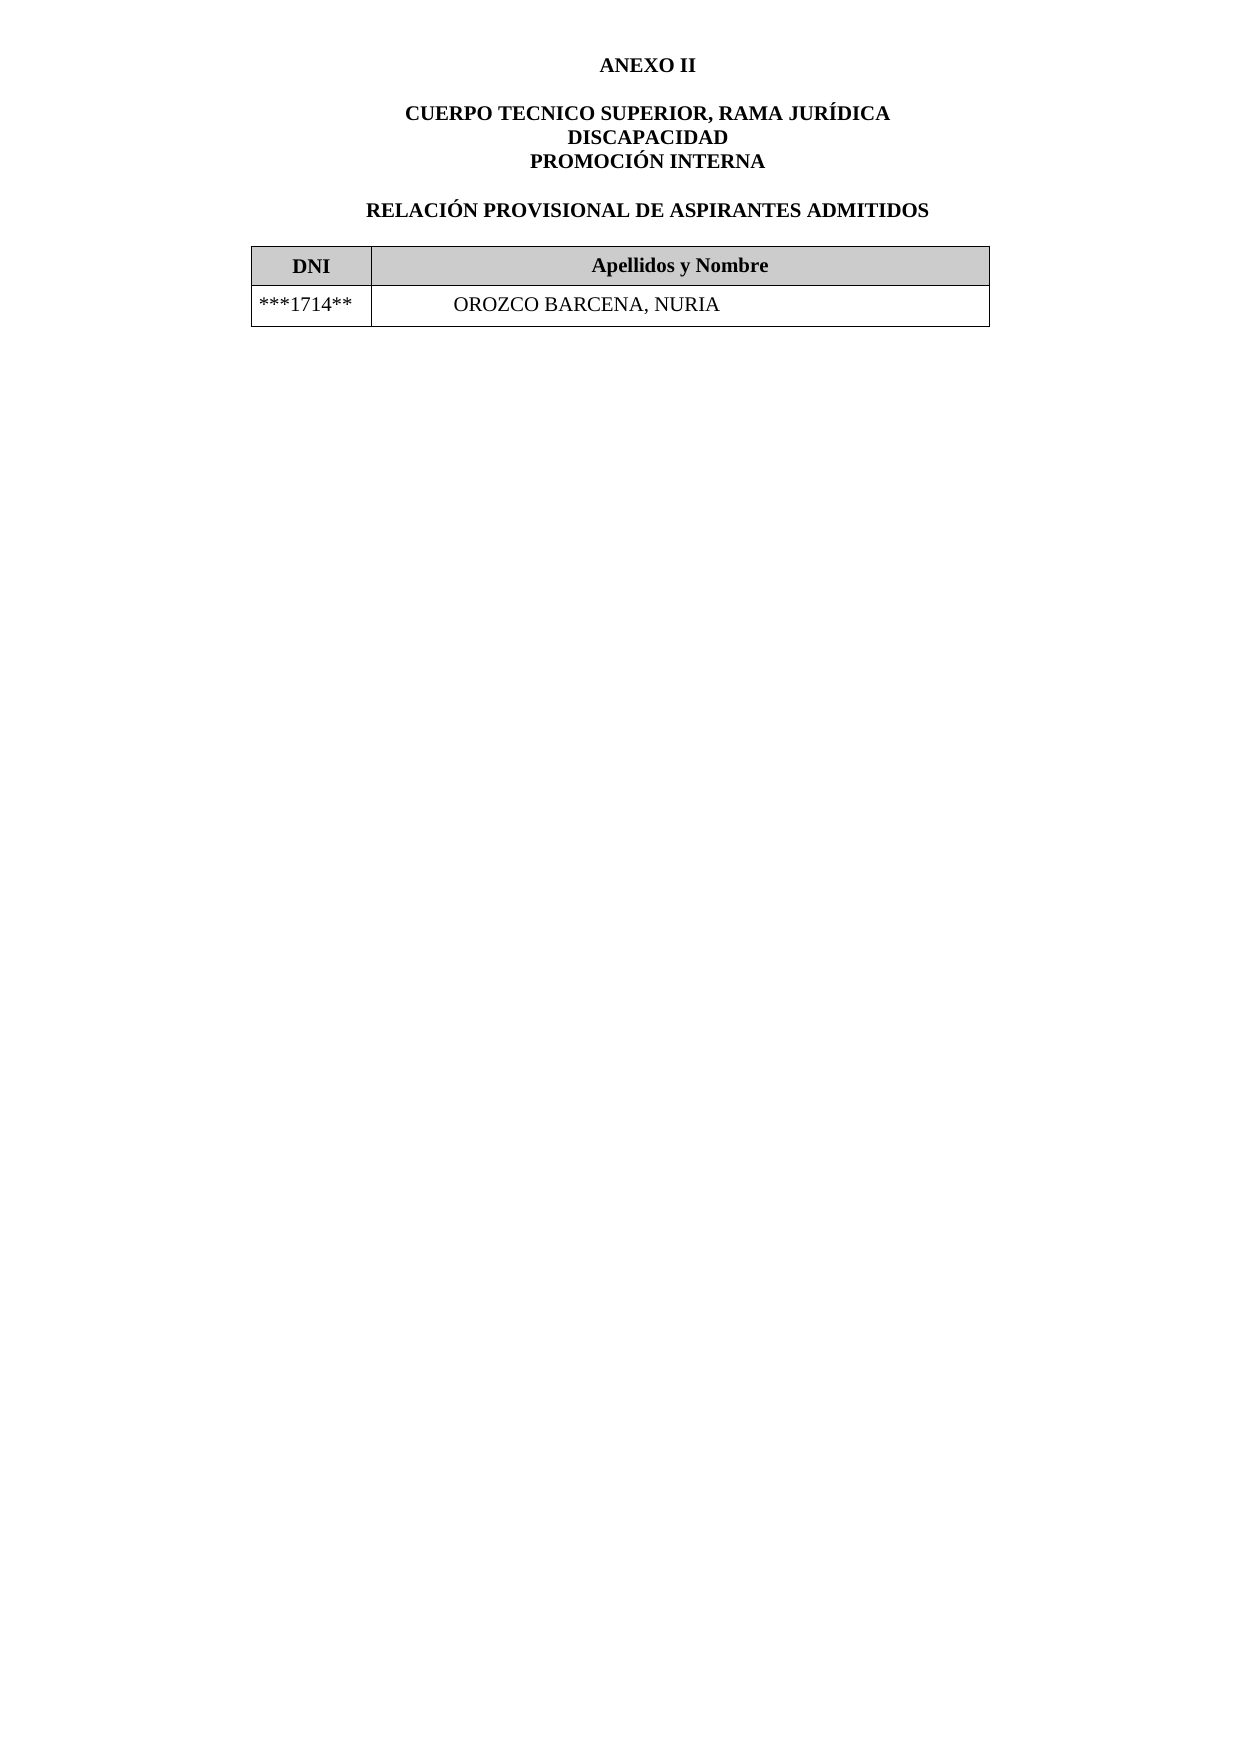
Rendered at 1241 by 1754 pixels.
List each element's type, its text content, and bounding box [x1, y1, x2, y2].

table_cell OROZCO BARCENA, NURIA [372, 286, 989, 326]
text RELACIÓN PROVISIONAL DE ASPIRANTES ADMITIDOS [52, 197, 1169, 222]
table_cell ***1714** [252, 286, 371, 326]
text ANEXO II [52, 53, 1169, 77]
table_header Apellidos y Nombre [372, 247, 989, 285]
text DISCAPACIDAD [52, 125, 1169, 149]
text PROMOCIÓN INTERNA [52, 149, 1169, 173]
table_header DNI [252, 247, 371, 285]
text CUERPO TECNICO SUPERIOR, RAMA JURÍDICA [52, 101, 1169, 125]
